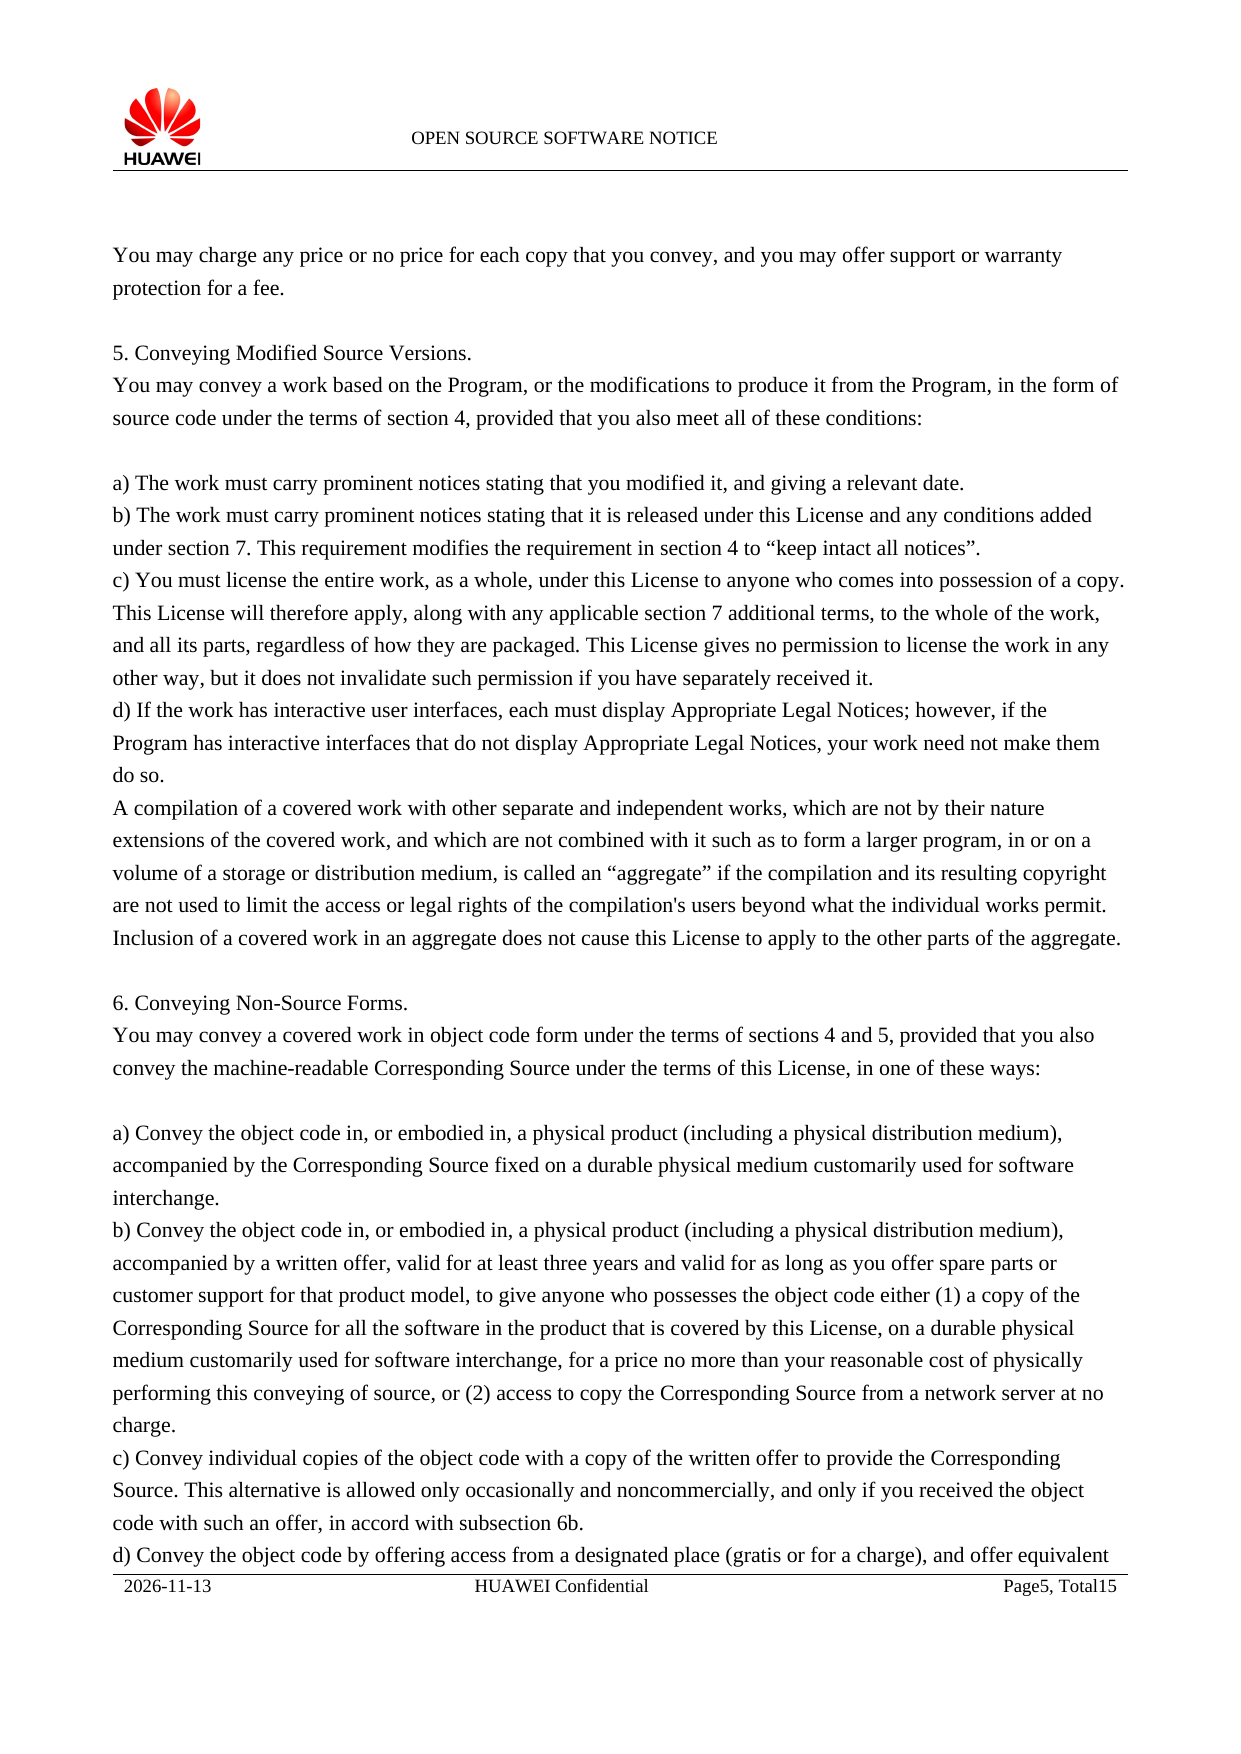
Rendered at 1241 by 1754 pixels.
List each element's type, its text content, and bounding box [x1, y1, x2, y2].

picture [124, 88, 201, 165]
